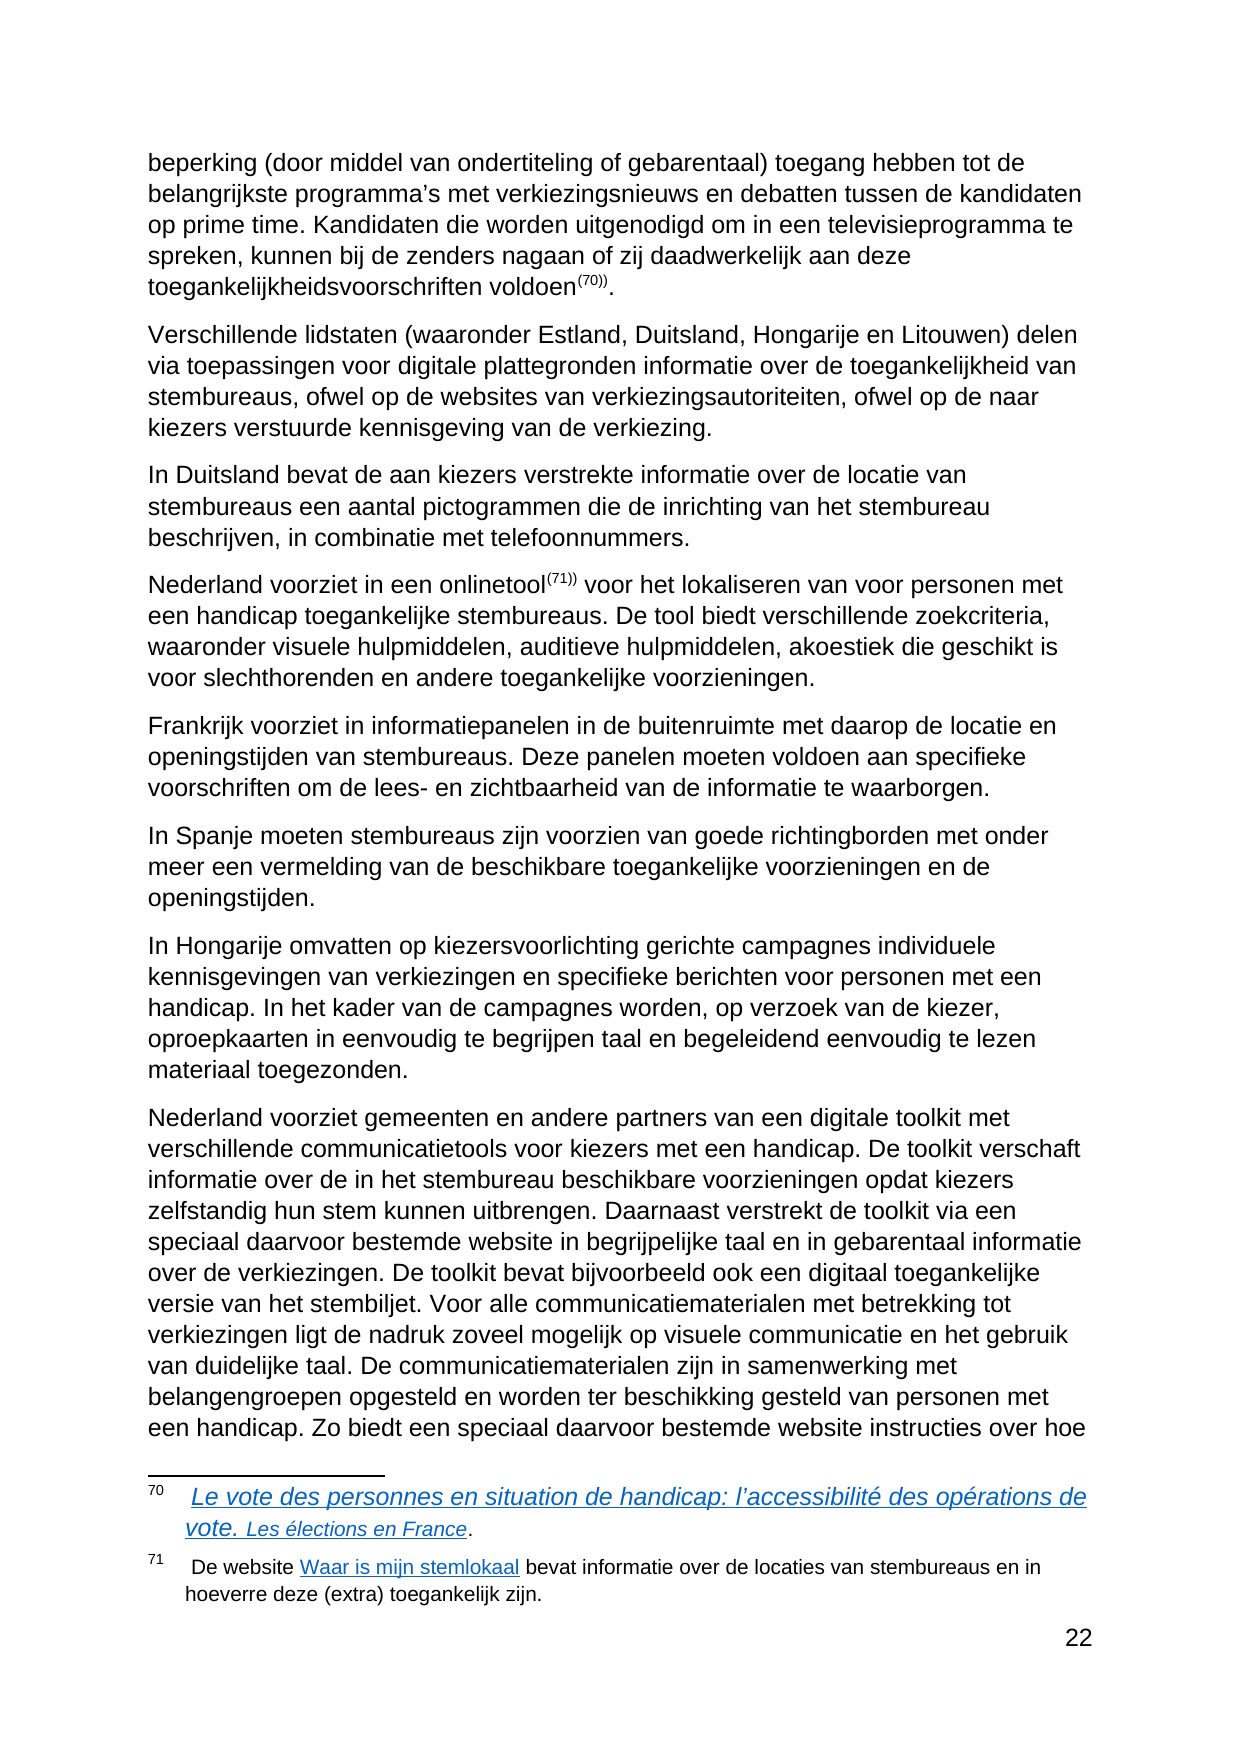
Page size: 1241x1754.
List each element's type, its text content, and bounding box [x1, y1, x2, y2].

text Frankrijk voorziet in informatiepanelen in de buitenruimte met daarop de locatie en openingstijden van stembureaus. Deze panelen moeten voldoen aan specifieke voorschriften om de lees- en zichtbaarheid van de informatie te waarborgen. [148, 711, 1092, 802]
text Nederland voorziet in een onlinetool()) voor het lokaliseren van voor personen met een handicap toegankelijke stembureaus. De tool biedt verschillende zoekcriteria, waaronder visuele hulpmiddelen, auditieve hulpmiddelen, akoestiek die geschikt is voor slechthorenden en andere toegankelijke voorzieningen. [148, 570, 1092, 692]
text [148, 148, 1092, 301]
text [148, 1102, 1092, 1442]
text Verschillende lidstaten (waaronder Estland, Duitsland, Hongarije en Litouwen) delen via toepassingen voor digitale plattegronden informatie over de toegankelijkheid van stembureaus, ofwel op de websites van verkiezingsautoriteiten, ofwel op de naar kiezers verstuurde kennisgeving van de verkiezing. [148, 319, 1092, 441]
text In Spanje moeten stembureaus zijn voorzien van goede richtingborden met onder meer een vermelding van de beschikbare toegankelijke voorzieningen en de openingstijden. [148, 821, 1092, 912]
text In Hongarije omvatten op kiezersvoorlichting gerichte campagnes individuele kennisgevingen van verkiezingen en specifieke berichten voor personen met een handicap. In het kader van de campagnes worden, op verzoek van de kiezer, oproepkaarten in eenvoudig te begrijpen taal en begeleidend eenvoudig te lezen materiaal toegezonden. [148, 931, 1092, 1083]
text In Duitsland bevat de aan kiezers verstrekte informatie over de locatie van stembureaus een aantal pictogrammen die de inrichting van het stembureau beschrijven, in combinatie met telefoonnummers. [148, 460, 1092, 551]
